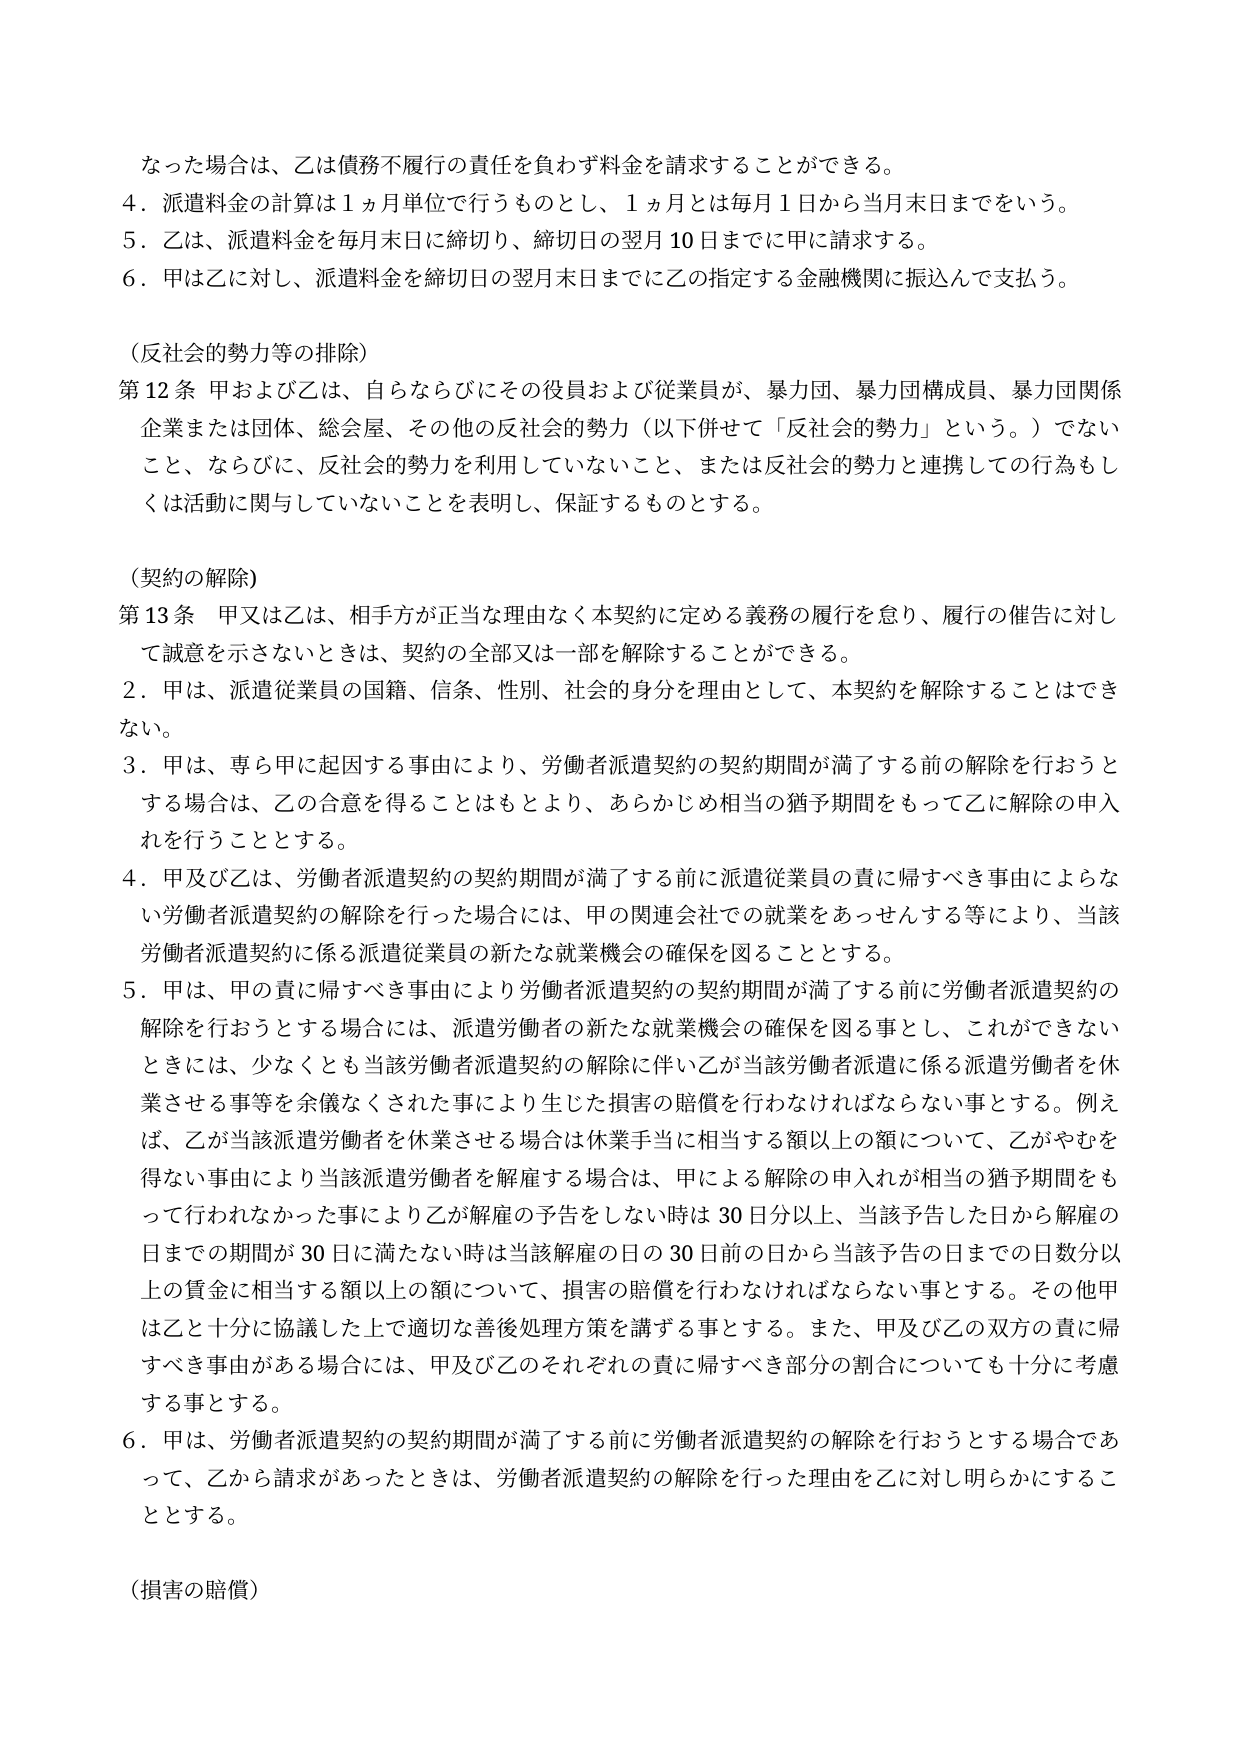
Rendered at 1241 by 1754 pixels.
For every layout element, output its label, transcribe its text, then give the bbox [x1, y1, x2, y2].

text ５．乙は、派遣料金を毎月末日に締切り、締切日の翌月10日までに甲に請求する。 [118, 221, 1122, 258]
text （契約の解除) [118, 558, 1122, 596]
text 第13条 甲又は乙は、相手方が正当な理由なく本契約に定める義務の履行を怠り、履行の催告に対して誠意を示さないときは、契約の全部又は一部を解除することができる。 [118, 596, 1122, 671]
text ５．甲は、甲の責に帰すべき事由により労働者派遣契約の契約期間が満了する前に労働者派遣契約の解除を行おうとする場合には、派遣労働者の新たな就業機会の確保を図る事とし、これができないときには、少なくとも当該労働者派遣契約の解除に伴い乙が当該労働者派遣に係る派遣労働者を休業させる事等を余儀なくされた事により生じた損害の賠償を行わなければならない事とする。例えば、乙が当該派遣労働者を休業させる場合は休業手当に相当する額以上の額について、乙がやむを得ない事由により当該派遣労働者を解雇する場合は、甲による解除の申入れが相当の猶予期間をもって行われなかった事により乙が解雇の予告をしない時は30日分以上、当該予告した日から解雇の日までの期間が30日に満たない時は当該解雇の日の30日前の日から当該予告の日までの日数分以上の賃金に相当する額以上の額について、損害の賠償を行わなければならない事とする。その他甲は乙と十分に協議した上で適切な善後処理方策を講ずる事とする。また、甲及び乙の双方の責に帰すべき事由がある場合には、甲及び乙のそれぞれの責に帰すべき部分の割合についても十分に考慮する事とする。 [118, 971, 1122, 1421]
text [118, 146, 1122, 183]
text ３．甲は、専ら甲に起因する事由により、労働者派遣契約の契約期間が満了する前の解除を行おうとする場合は、乙の合意を得ることはもとより、あらかじめ相当の猶予期間をもって乙に解除の申入れを行うこととする。 [118, 746, 1122, 858]
text （損害の賠償） [118, 1571, 1122, 1608]
text ２．甲は、派遣従業員の国籍、信条、性別、社会的身分を理由として、本契約を解除することはできない。 [118, 671, 1122, 746]
text （反社会的勢力等の排除） [118, 333, 1122, 371]
text ６．甲は、労働者派遣契約の契約期間が満了する前に労働者派遣契約の解除を行おうとする場合であって、乙から請求があったときは、労働者派遣契約の解除を行った理由を乙に対し明らかにすることとする。 [118, 1421, 1122, 1533]
text ６．甲は乙に対し、派遣料金を締切日の翌月末日までに乙の指定する金融機関に振込んで支払う。 [118, 258, 1122, 296]
text 第12条 甲および乙は、自らならびにその役員および従業員が、暴力団、暴力団構成員、暴力団関係企業または団体、総会屋、その他の反社会的勢力（以下併せて「反社会的勢力」という。）でないこと、ならびに、反社会的勢力を利用していないこと、または反社会的勢力と連携しての行為もしくは活動に関与していないことを表明し、保証するものとする。 [118, 371, 1122, 521]
text ４．派遣料金の計算は１ヵ月単位で行うものとし、１ヵ月とは毎月１日から当月末日までをいう。 [118, 183, 1122, 221]
text ４．甲及び乙は、労働者派遣契約の契約期間が満了する前に派遣従業員の責に帰すべき事由によらない労働者派遣契約の解除を行った場合には、甲の関連会社での就業をあっせんする等により、当該労働者派遣契約に係る派遣従業員の新たな就業機会の確保を図ることとする。 [118, 858, 1122, 971]
